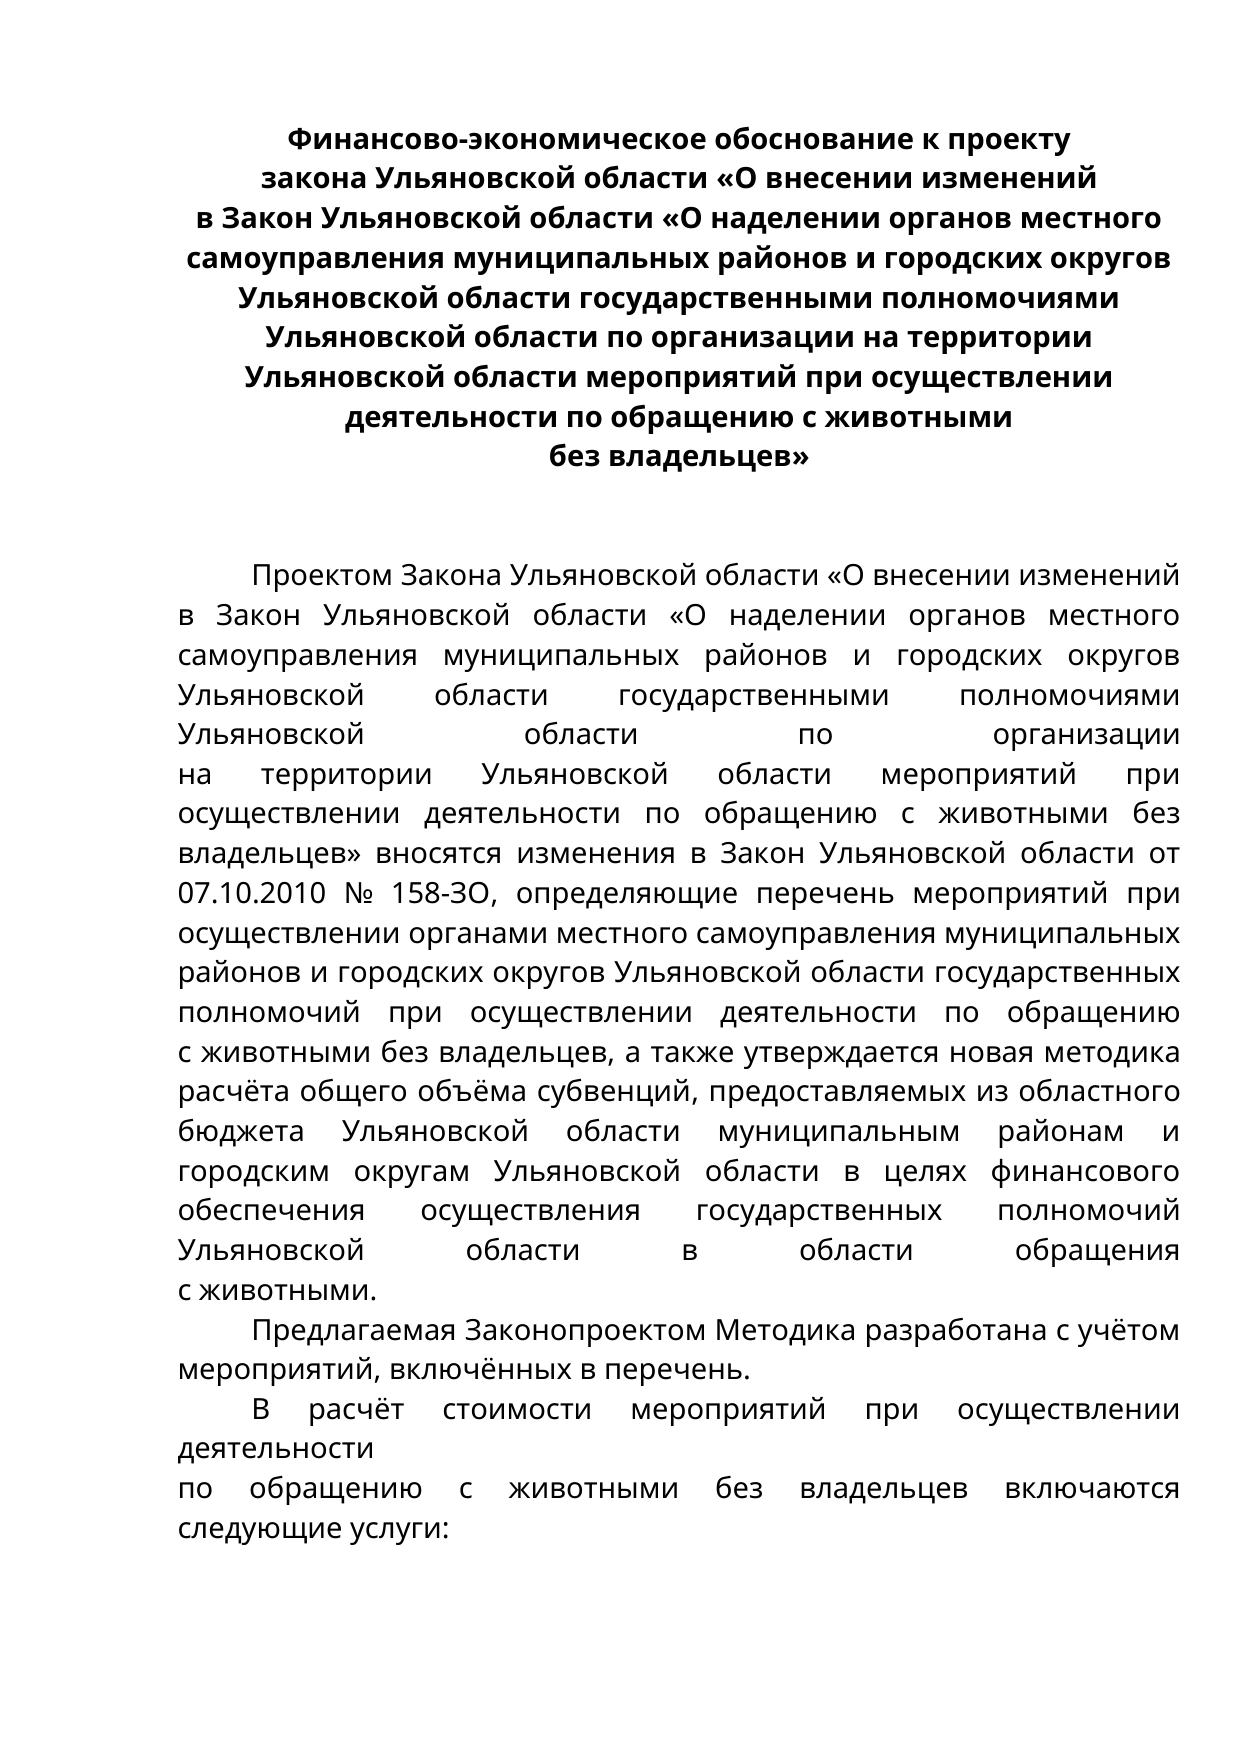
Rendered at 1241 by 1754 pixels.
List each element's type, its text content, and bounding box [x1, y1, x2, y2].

text в Закон Ульяновской области «О наделении органов местного самоуправления муниципальных районов и городских округов Ульяновской области государственными полномочиями Ульяновской области по организации на территории Ульяновской области мероприятий при осуществлении деятельности по обращению с животными [177, 197, 1181, 436]
text закона Ульяновской области «О внесении изменений [177, 158, 1181, 197]
text без владельцев» [177, 436, 1181, 475]
text Проектом Закона Ульяновской области «О внесении изменений в Закон Ульяновской области «О наделении органов местного самоуправления муниципальных районов и городских округов Ульяновской области государственными полномочиями Ульяновской области по организации на территории Ульяновской области мероприятий при осуществлении деятельности по обращению с животными без владельцев» вносятся изменения в Закон Ульяновской области от 07.10.2010 № 158-ЗО, определяющие перечень мероприятий при осуществлении органами местного самоуправления муниципальных районов и городских округов Ульяновской области государственных полномочий при осуществлении деятельности по обращению с животными без владельцев, а также утверждается новая методика расчёта общего объёма субвенций, предоставляемых из областного бюджета Ульяновской области муниципальным районам и городским округам Ульяновской области в целях финансового обеспечения осуществления государственных полномочий Ульяновской области в области обращения с животными. [177, 555, 1181, 1309]
text Финансово-экономическое обоснование к проекту [177, 118, 1181, 158]
text В расчёт стоимости мероприятий при осуществлении деятельности по обращению с животными без владельцев включаются следующие услуги: [177, 1388, 1181, 1547]
text Предлагаемая Законопроектом Методика разработана с учётом мероприятий, включённых в перечень. [177, 1309, 1181, 1388]
